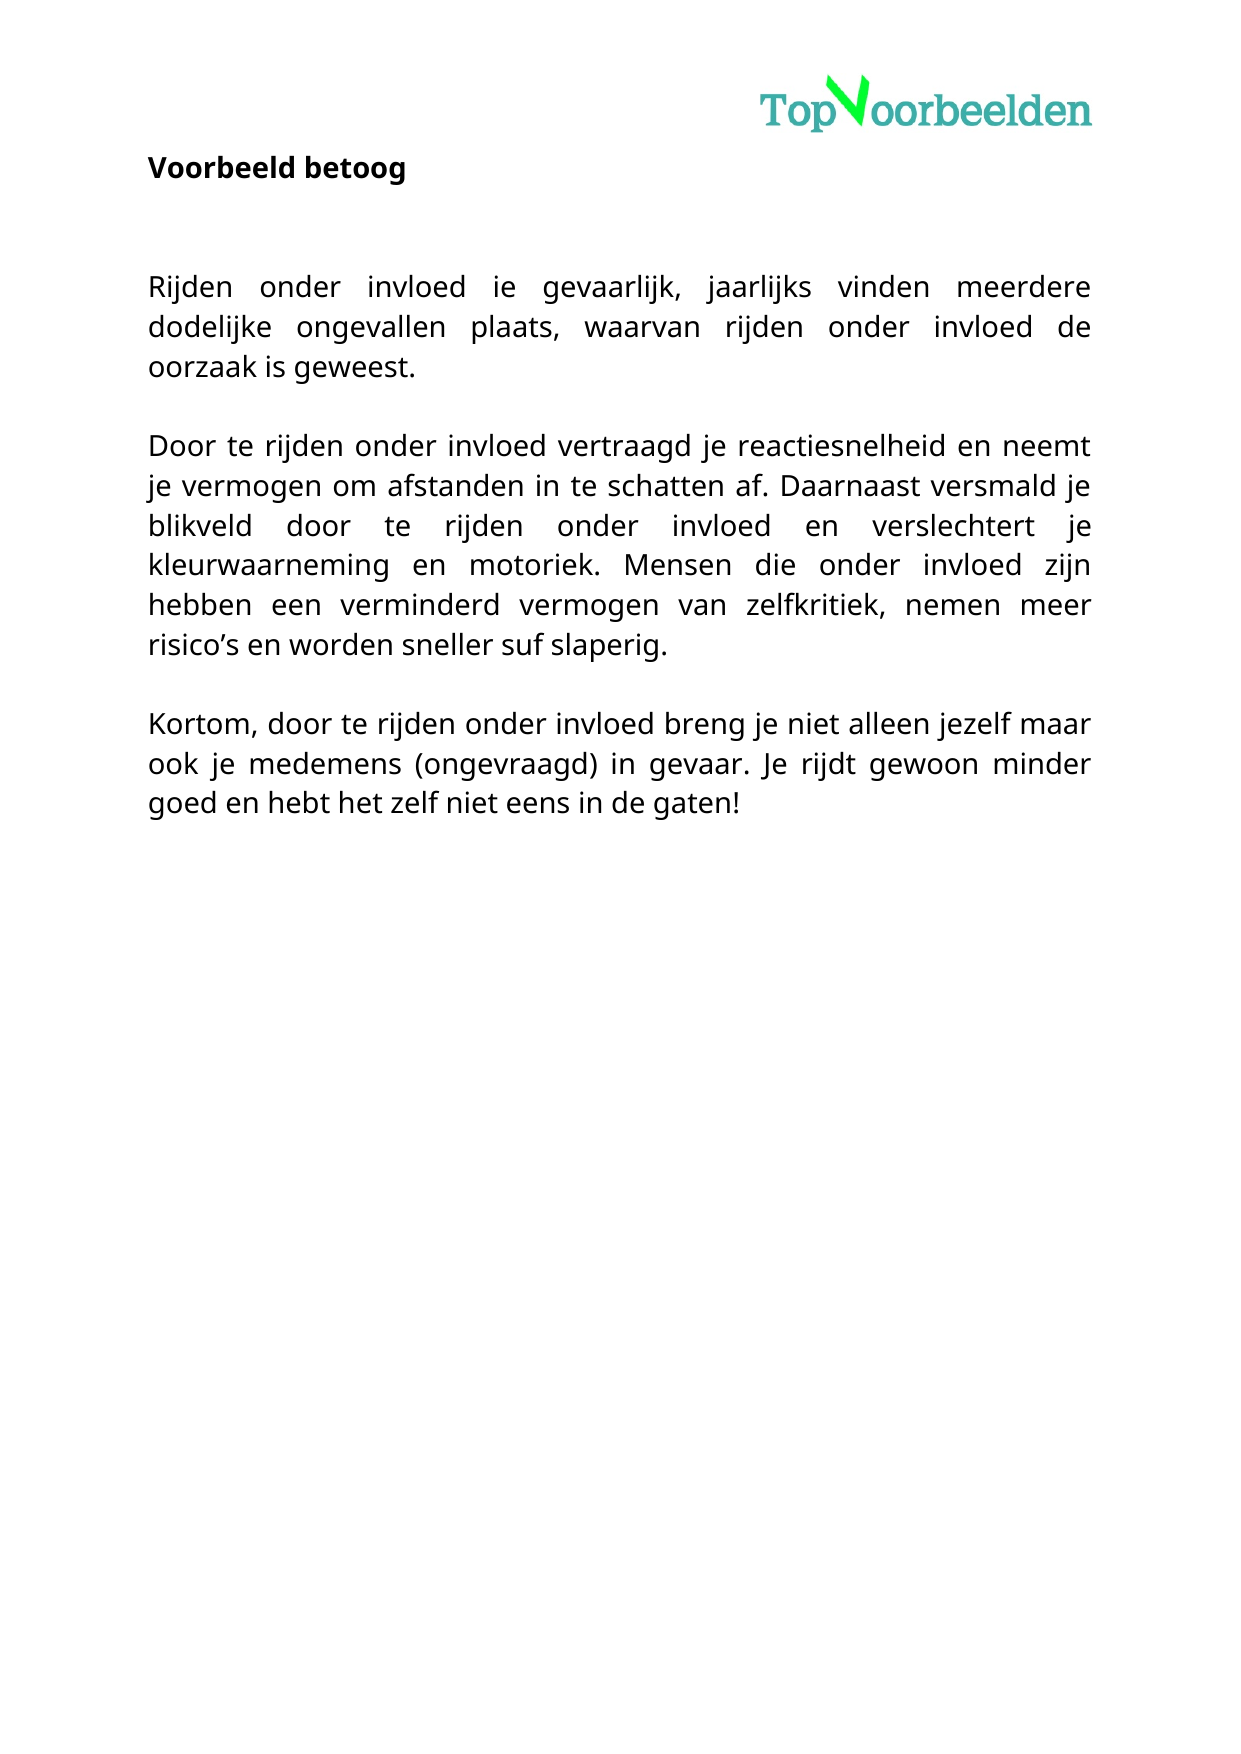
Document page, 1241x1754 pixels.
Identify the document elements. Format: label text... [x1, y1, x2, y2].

text Door te rijden onder invloed vertraagd je reactiesnelheid en neemt je vermogen om afstanden in te schatten af. Daarnaast versmald je blikveld door te rijden onder invloed en verslechtert je kleurwaarneming en motoriek. Mensen die onder invloed zijn hebben een verminderd vermogen van zelfkritiek, nemen meer risico’s en worden sneller suf slaperig. [148, 425, 1093, 663]
text Kortom, door te rijden onder invloed breng je niet alleen jezelf maar ook je medemens (ongevraagd) in gevaar. Je rijdt gewoon minder goed en hebt het zelf niet eens in de gaten! [148, 703, 1093, 822]
text Voorbeeld betoog [148, 148, 1093, 187]
picture [759, 73, 1093, 133]
text Rijden onder invloed ie gevaarlijk, jaarlijks vinden meerdere dodelijke ongevallen plaats, waarvan rijden onder invloed de oorzaak is geweest. [148, 267, 1093, 386]
